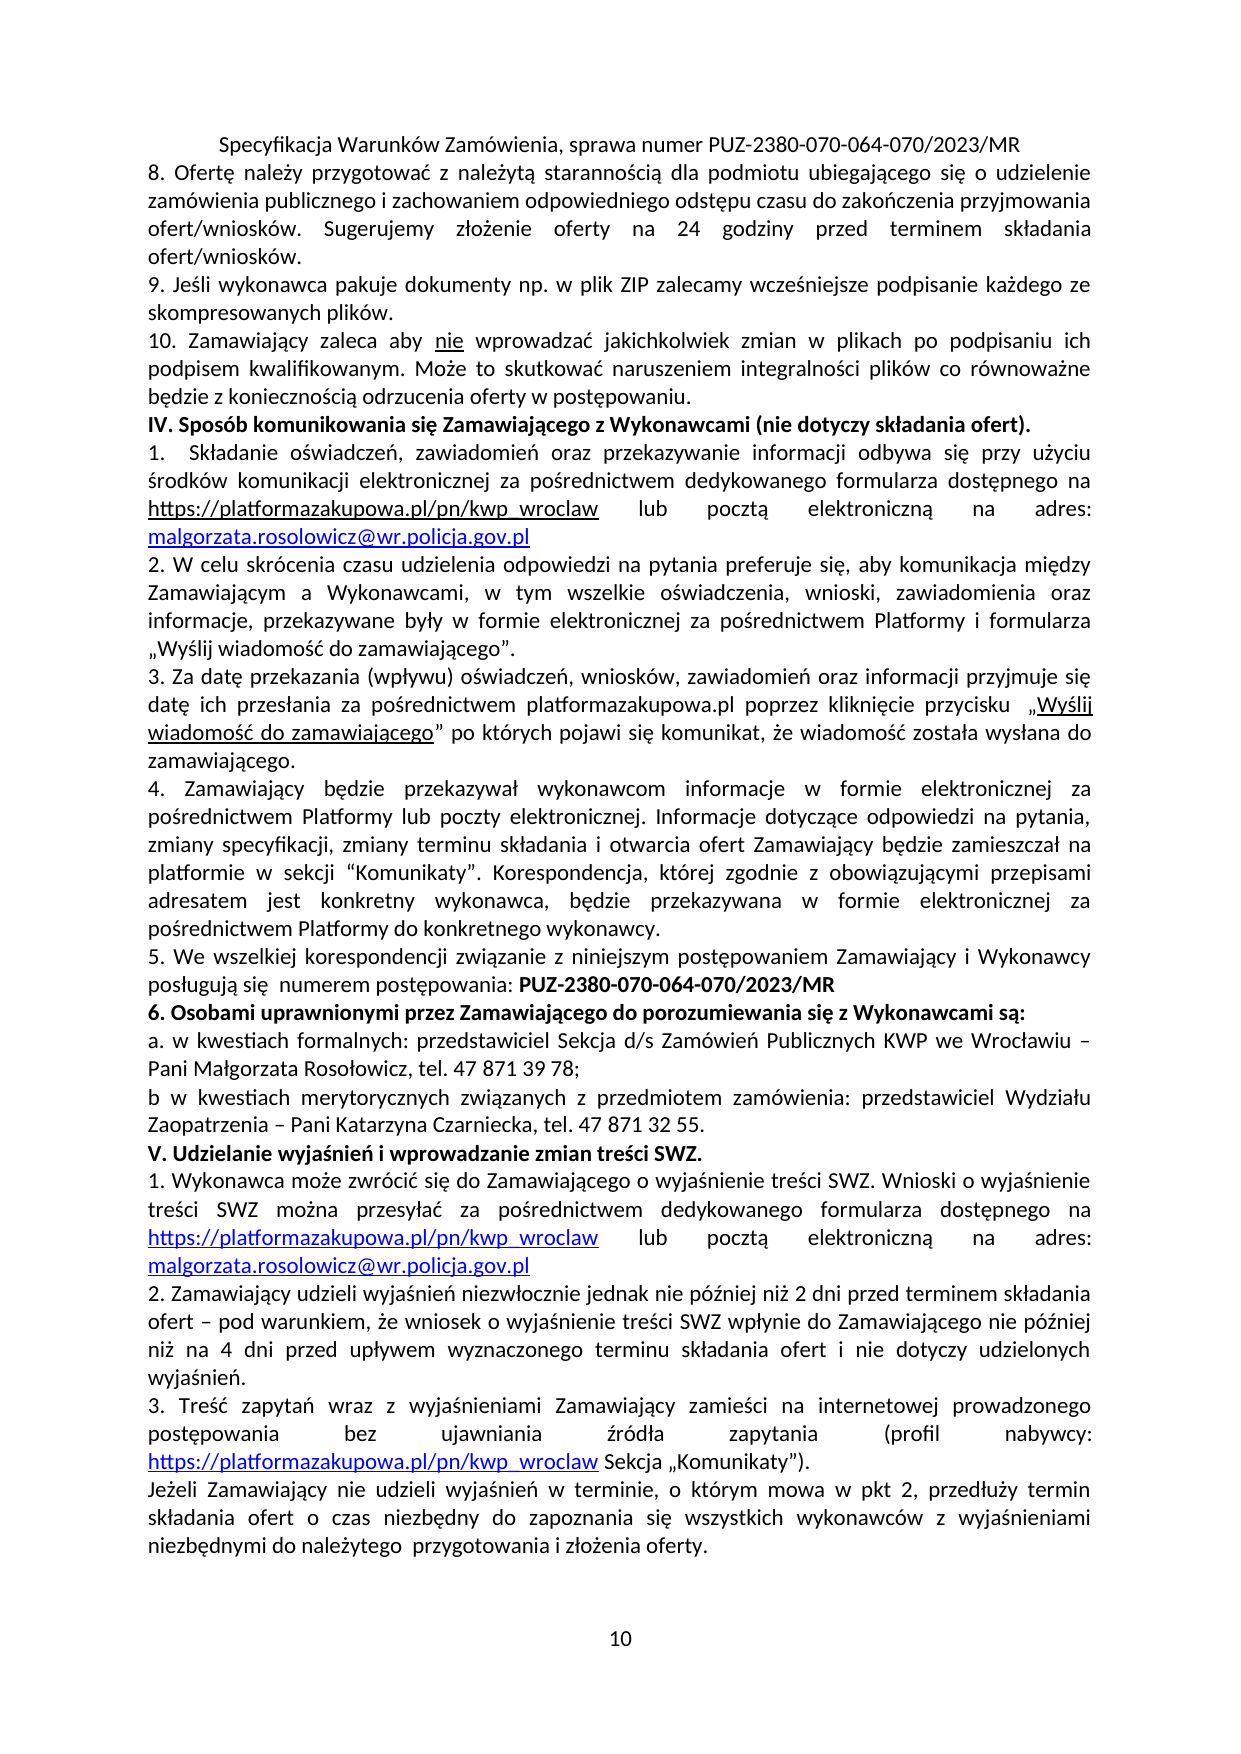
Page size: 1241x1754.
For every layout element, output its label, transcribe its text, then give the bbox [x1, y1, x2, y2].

text 3. Za datę przekazania (wpływu) oświadczeń, wniosków, zawiadomień oraz informacji przyjmuje się datę ich przesłania za pośrednictwem platformazakupowa.pl poprzez kliknięcie przycisku „Wyślij wiadomość do zamawiającego” po których pojawi się komunikat, że wiadomość została wysłana do zamawiającego. [148, 662, 1092, 774]
text IV. Sposób komunikowania się Zamawiającego z Wykonawcami (nie dotyczy składania ofert). [148, 410, 1092, 438]
text 8. Ofertę należy przygotować z należytą starannością dla podmiotu ubiegającego się o udzielenie zamówienia publicznego i zachowaniem odpowiedniego odstępu czasu do zakończenia przyjmowania ofert/wniosków. Sugerujemy złożenie oferty na 24 godziny przed terminem składania ofert/wniosków. [148, 158, 1092, 270]
text 2. Zamawiający udzieli wyjaśnień niezwłocznie jednak nie później niż 2 dni przed terminem składania ofert – pod warunkiem, że wniosek o wyjaśnienie treści SWZ wpłynie do Zamawiającego nie później niż na 4 dni przed upływem wyznaczonego terminu składania ofert i nie dotyczy udzielonych wyjaśnień. [148, 1279, 1092, 1391]
text 2. W celu skrócenia czasu udzielenia odpowiedzi na pytania preferuje się, aby komunikacja między Zamawiającym a Wykonawcami, w tym wszelkie oświadczenia, wnioski, zawiadomienia oraz informacje, przekazywane były w formie elektronicznej za pośrednictwem Platformy i formularza „Wyślij wiadomość do zamawiającego”. [148, 550, 1092, 662]
text 6. Osobami uprawnionymi przez Zamawiającego do porozumiewania się z Wykonawcami są: [148, 998, 1092, 1027]
text 10. Zamawiający zaleca aby nie wprowadzać jakichkolwiek zmian w plikach po podpisaniu ich podpisem kwalifikowanym. Może to skutkować naruszeniem integralności plików co równoważne będzie z koniecznością odrzucenia oferty w postępowaniu. [148, 326, 1092, 410]
text 4. Zamawiający będzie przekazywał wykonawcom informacje w formie elektronicznej za pośrednictwem Platformy lub poczty elektronicznej. Informacje dotyczące odpowiedzi na pytania, zmiany specyfikacji, zmiany terminu składania i otwarcia ofert Zamawiający będzie zamieszczał na platformie w sekcji “Komunikaty”. Korespondencja, której zgodnie z obowiązującymi przepisami adresatem jest konkretny wykonawca, będzie przekazywana w formie elektronicznej za pośrednictwem Platformy do konkretnego wykonawcy. [148, 774, 1092, 942]
text Jeżeli Zamawiający nie udzieli wyjaśnień w terminie, o którym mowa w pkt 2, przedłuży termin składania ofert o czas niezbędny do zapoznania się wszystkich wykonawców z wyjaśnieniami niezbędnymi do należytego przygotowania i złożenia oferty. [148, 1475, 1092, 1559]
text 3. Treść zapytań wraz z wyjaśnieniami Zamawiający zamieści na internetowej prowadzonego postępowania bez ujawniania źródła zapytania (profil nabywcy: https://platformazakupowa.pl/pn/kwp_wroclaw Sekcja „Komunikaty”). [148, 1391, 1092, 1475]
text 5. We wszelkiej korespondencji związanie z niniejszym postępowaniem Zamawiający i Wykonawcy posługują się numerem postępowania: PUZ-2380-070-064-070/2023/MR [148, 942, 1092, 998]
text 9. Jeśli wykonawca pakuje dokumenty np. w plik ZIP zalecamy wcześniejsze podpisanie każdego ze skompresowanych plików. [148, 270, 1092, 326]
text a. w kwestiach formalnych: przedstawiciel Sekcja d/s Zamówień Publicznych KWP we Wrocławiu – Pani Małgorzata Rosołowicz, tel. 47 871 39 78; [148, 1027, 1092, 1083]
text 1. Wykonawca może zwrócić się do Zamawiającego o wyjaśnienie treści SWZ. Wnioski o wyjaśnienie treści SWZ można przesyłać za pośrednictwem dedykowanego formularza dostępnego na https://platformazakupowa.pl/pn/kwp_wroclaw lub pocztą elektroniczną na adres: malgorzata.rosolowicz@wr.policja.gov.pl [148, 1167, 1092, 1279]
text b w kwestiach merytorycznych związanych z przedmiotem zamówienia: przedstawiciel Wydziału Zaopatrzenia – Pani Katarzyna Czarniecka, tel. 47 871 32 55. [148, 1083, 1092, 1139]
text 1. Składanie oświadczeń, zawiadomień oraz przekazywanie informacji odbywa się przy użyciu środków komunikacji elektronicznej za pośrednictwem dedykowanego formularza dostępnego na https://platformazakupowa.pl/pn/kwp_wroclaw lub pocztą elektroniczną na adres: malgorzata.rosolowicz@wr.policja.gov.pl [148, 438, 1092, 550]
text V. Udzielanie wyjaśnień i wprowadzanie zmian treści SWZ. [148, 1139, 1092, 1167]
